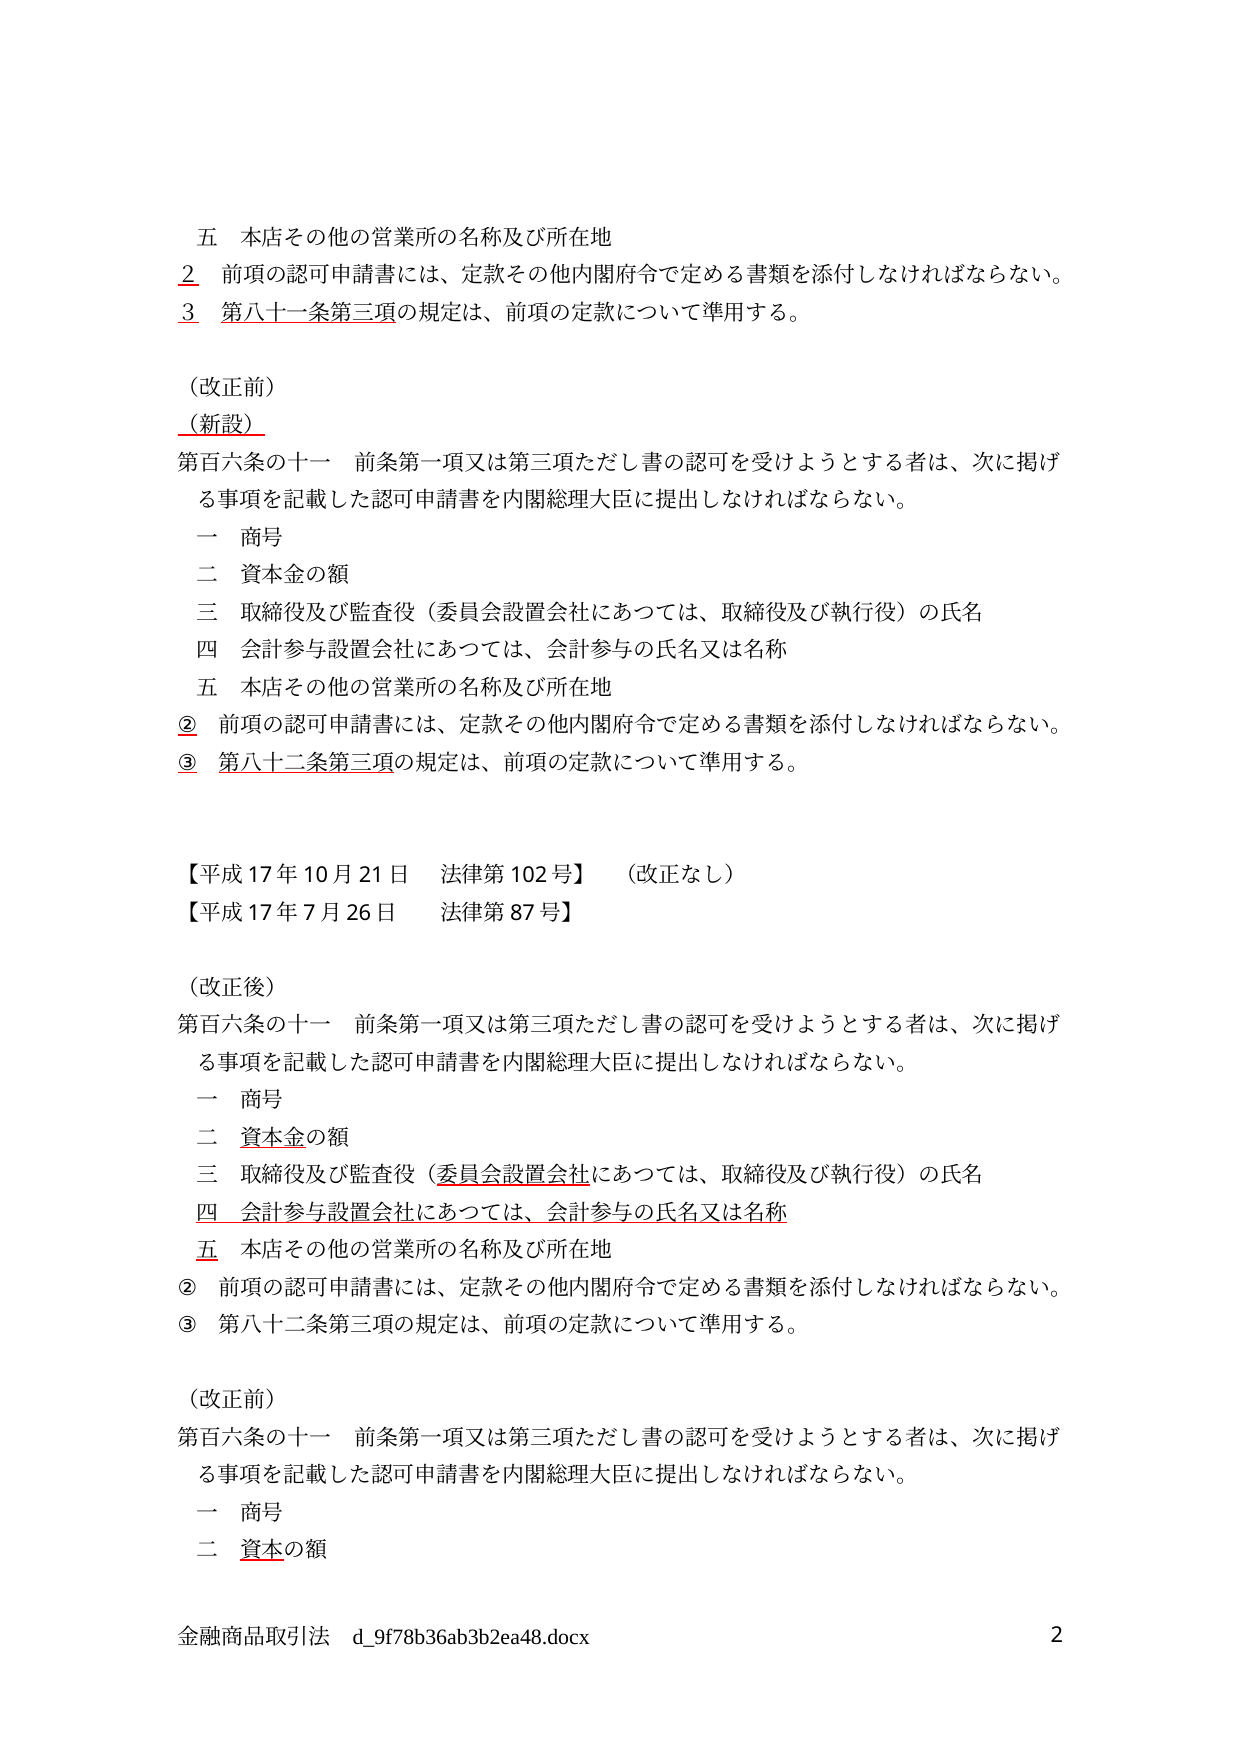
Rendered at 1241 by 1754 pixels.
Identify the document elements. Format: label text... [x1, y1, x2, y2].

text ３ 第八十一条第三項の規定は、前項の定款について準用する。 [177, 292, 1063, 329]
text 四 会計参与設置会社にあつては、会計参与の氏名又は名称 [196, 1192, 1063, 1229]
text （改正後） [177, 967, 1063, 1004]
text 五 本店その他の営業所の名称及び所在地 [196, 217, 1063, 254]
text 二 資本金の額 [196, 554, 1063, 592]
text 二 資本の額 [196, 1529, 1063, 1567]
text 一 商号 [196, 1492, 1063, 1529]
text 【平成17年10月21日 法律第102号】 （改正なし） [177, 854, 1063, 892]
text 【平成17年7月26日 法律第87号】 [177, 892, 1063, 929]
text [177, 442, 1063, 517]
text ② 前項の認可申請書には、定款その他内閣府令で定める書類を添付しなければならない。 [177, 704, 1063, 742]
text （改正前） [177, 367, 1063, 404]
text 第百六条の十一 前条第一項又は第三項ただし書の認可を受けようとする者は、次に掲げる事項を記載した認可申請書を内閣総理大臣に提出しなければならない。 [177, 1004, 1063, 1079]
text 第百六条の十一 前条第一項又は第三項ただし書の認可を受けようとする者は、次に掲げる事項を記載した認可申請書を内閣総理大臣に提出しなければならない。 [177, 1417, 1063, 1492]
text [177, 1267, 1063, 1304]
text 三 取締役及び監査役（委員会設置会社にあつては、取締役及び執行役）の氏名 [196, 592, 1063, 629]
text 三 取締役及び監査役（委員会設置会社にあつては、取締役及び執行役）の氏名 [196, 1154, 1063, 1192]
text 一 商号 [196, 1079, 1063, 1117]
text 四 会計参与設置会社にあつては、会計参与の氏名又は名称 [196, 629, 1063, 667]
text 五 本店その他の営業所の名称及び所在地 [196, 667, 1063, 704]
text ③ 第八十二条第三項の規定は、前項の定款について準用する。 [177, 1304, 1063, 1342]
text （新設） [177, 404, 1063, 442]
text 二 資本金の額 [196, 1117, 1063, 1154]
text 五 本店その他の営業所の名称及び所在地 [196, 1229, 1063, 1267]
text 一 商号 [196, 517, 1063, 554]
text （改正前） [177, 1379, 1063, 1417]
text ③ 第八十二条第三項の規定は、前項の定款について準用する。 [177, 742, 1063, 779]
text ２ 前項の認可申請書には、定款その他内閣府令で定める書類を添付しなければならない。 [177, 254, 1063, 292]
